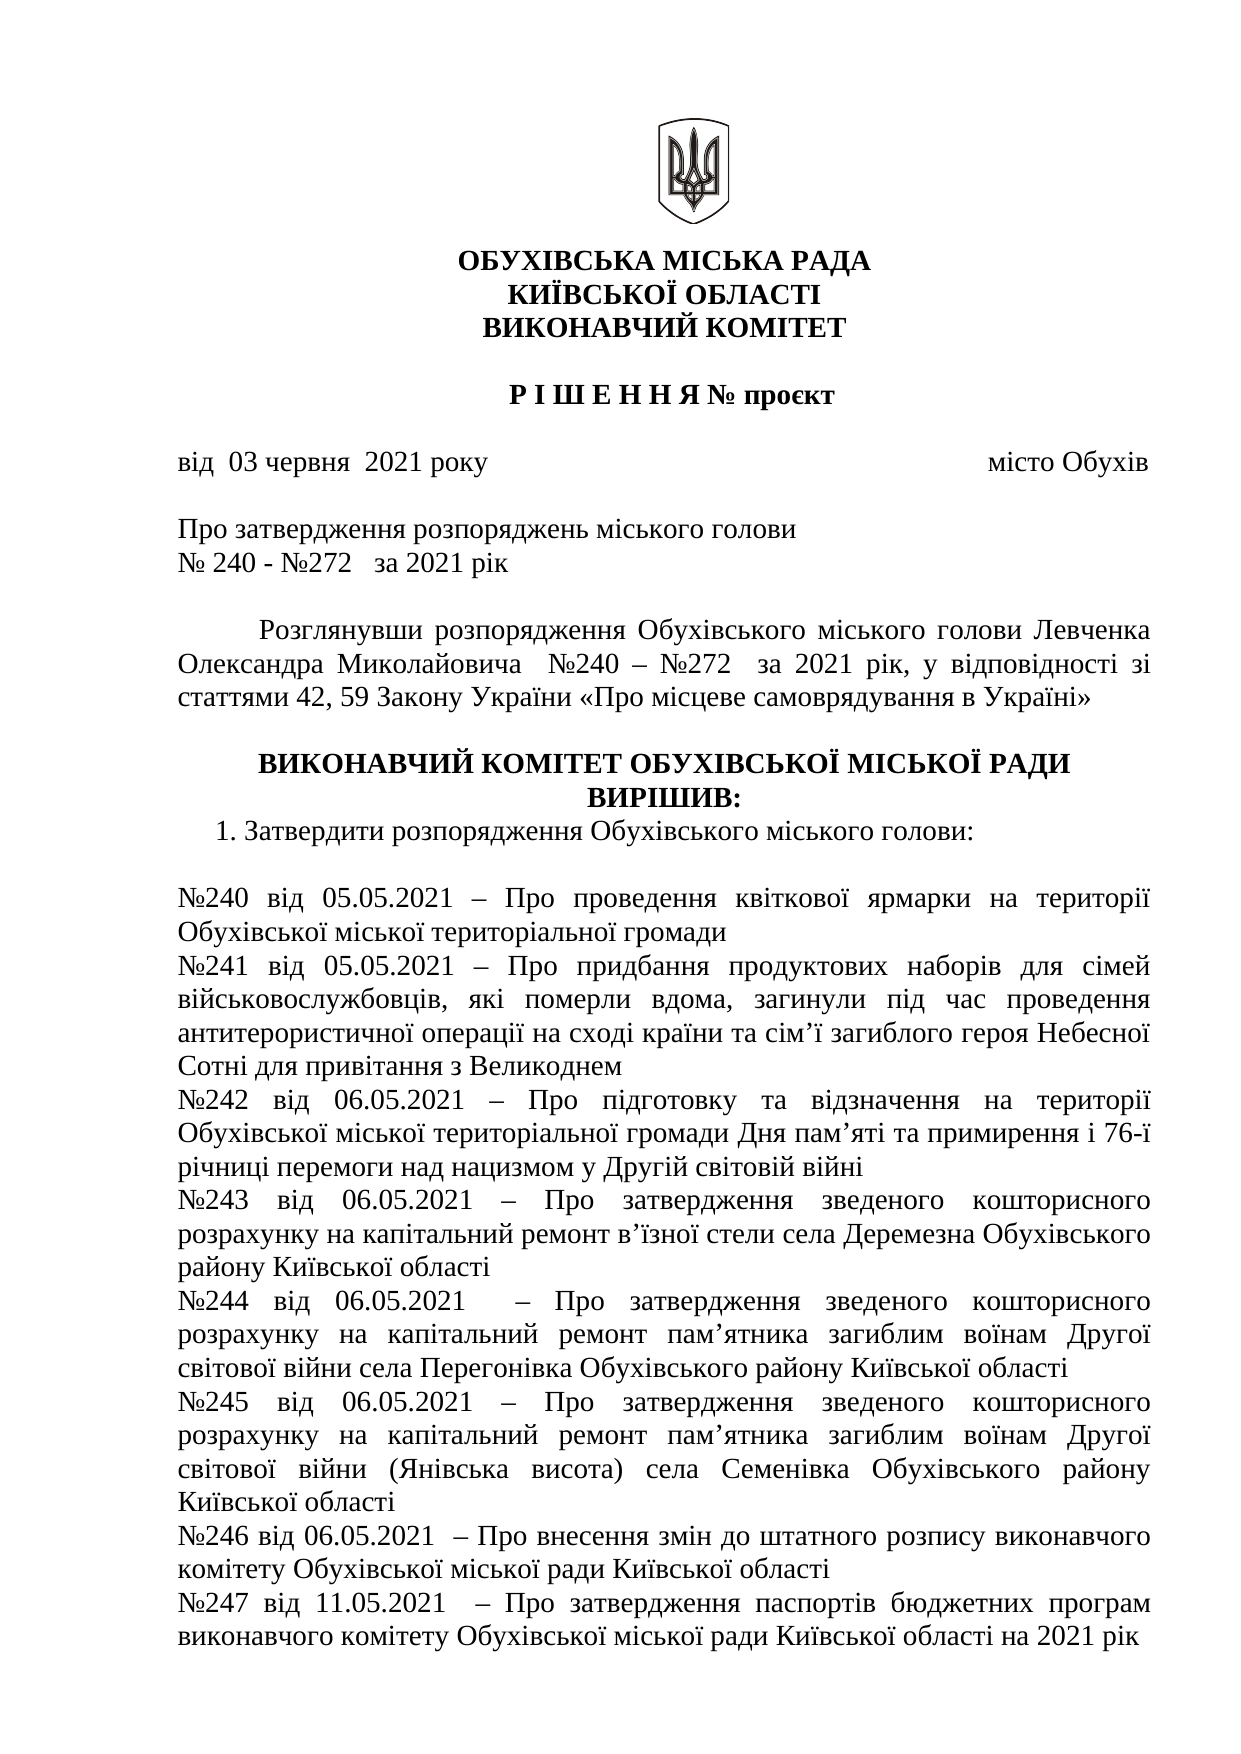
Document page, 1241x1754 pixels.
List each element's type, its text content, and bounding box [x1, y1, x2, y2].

text Про затвердження розпоряджень міського голови [177, 512, 1152, 545]
text № 240 - №272 за 2021 рік [177, 545, 1152, 579]
text №242 від 06.05.2021 – Про підготовку та відзначення на території Обухівської міської територіальної громади Дня пам’яті та примирення і 76-ї річниці перемоги над нацизмом у Другій світовій війні [177, 1082, 1152, 1182]
text ВИКОНАВЧИЙ КОМІТЕТ [177, 310, 1152, 344]
text №241 від 05.05.2021 – Про придбання продуктових наборів для сімей військовослужбовців, які померли вдома, загинули під час проведення антитерористичної операції на сході країни та сім’ї загиблого героя Небесної Сотні для привітання з Великоднем [177, 948, 1152, 1082]
subtitle від 03 червня 2021 року місто Обухів [177, 444, 1152, 478]
text 1. Затвердити розпорядження Обухівського міського голови: [177, 813, 1152, 847]
text №247 від 11.05.2021 – Про затвердження паспортів бюджетних програм виконавчого комітету Обухівської міської ради Київської області на 2021 рік [177, 1585, 1152, 1652]
text №244 від 06.05.2021 – Про затвердження зведеного кошторисного розрахунку на капітальний ремонт пам’ятника загиблим воїнам Другої світової війни села Перегонівка Обухівського району Київської області [177, 1283, 1152, 1384]
text №243 від 06.05.2021 – Про затвердження зведеного кошторисного розрахунку на капітальний ремонт в’їзної стели села Деремезна Обухівського району Київської області [177, 1182, 1152, 1283]
text №240 від 05.05.2021 – Про проведення квіткової ярмарки на території Обухівської міської територіальної громади [177, 881, 1152, 948]
text ВИКОНАВЧИЙ КОМІТЕТ ОБУХІВСЬКОЇ МІСЬКОЇ РАДИ [177, 746, 1152, 780]
text №246 від 06.05.2021 – Про внесення змін до штатного розпису виконавчого комітету Обухівської міської ради Київської області [177, 1518, 1152, 1585]
text ОБУХІВСЬКА МІСЬКА РАДА [177, 243, 1152, 277]
text Р І Ш Е Н Н Я № проєкт [177, 377, 1166, 411]
text ВИРІШИВ: [177, 780, 1152, 813]
text Розглянувши розпорядження Обухівського міського голови Левченка Олександра Миколайовича №240 – №272 за 2021 рік, у відповідності зі статтями 42, 59 Закону України «Про місцеве самоврядування в Україні» [177, 612, 1152, 713]
text №245 від 06.05.2021 – Про затвердження зведеного кошторисного розрахунку на капітальний ремонт пам’ятника загиблим воїнам Другої світової війни (Янівська висота) села Семенівка Обухівського району Київської області [177, 1384, 1152, 1518]
text КИЇВСЬКОЇ ОБЛАСТІ [177, 277, 1152, 310]
